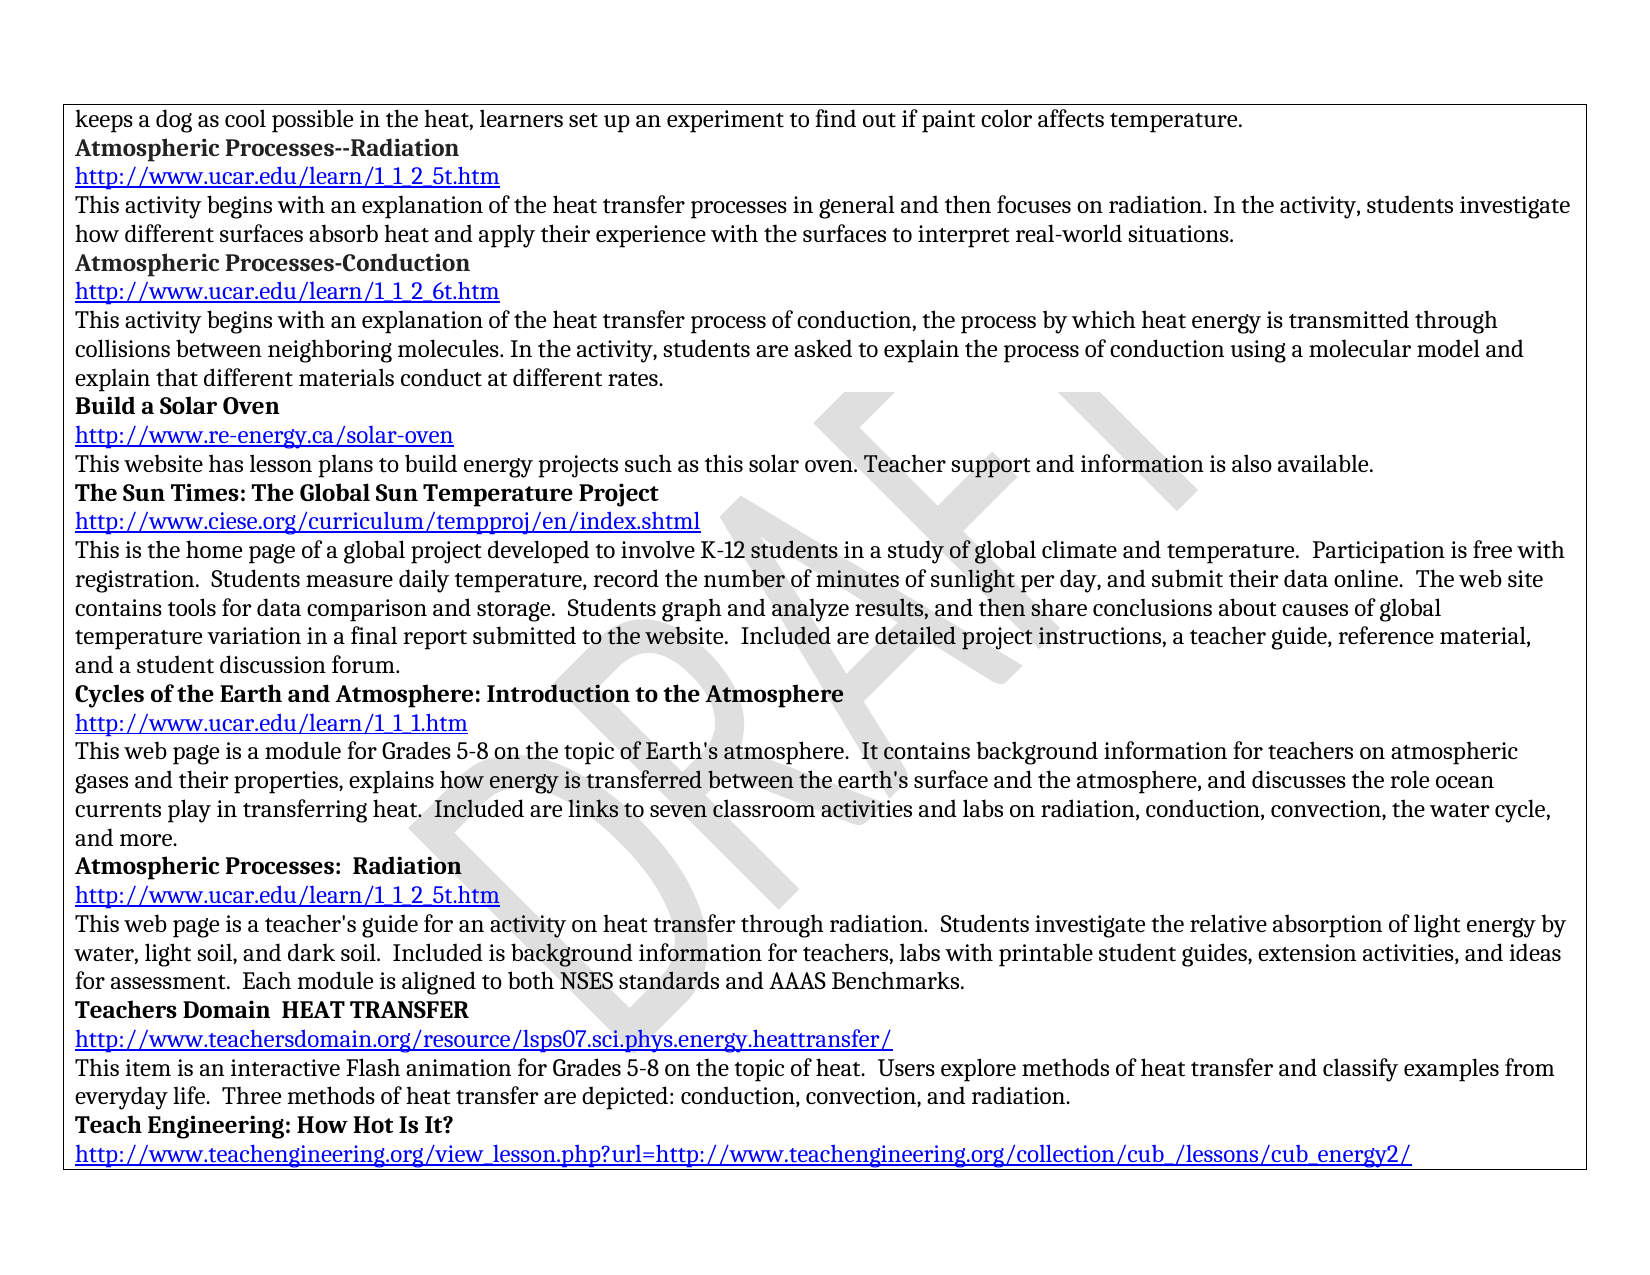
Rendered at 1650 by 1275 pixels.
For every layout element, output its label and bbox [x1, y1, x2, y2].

table_cell [64, 105, 1586, 1168]
